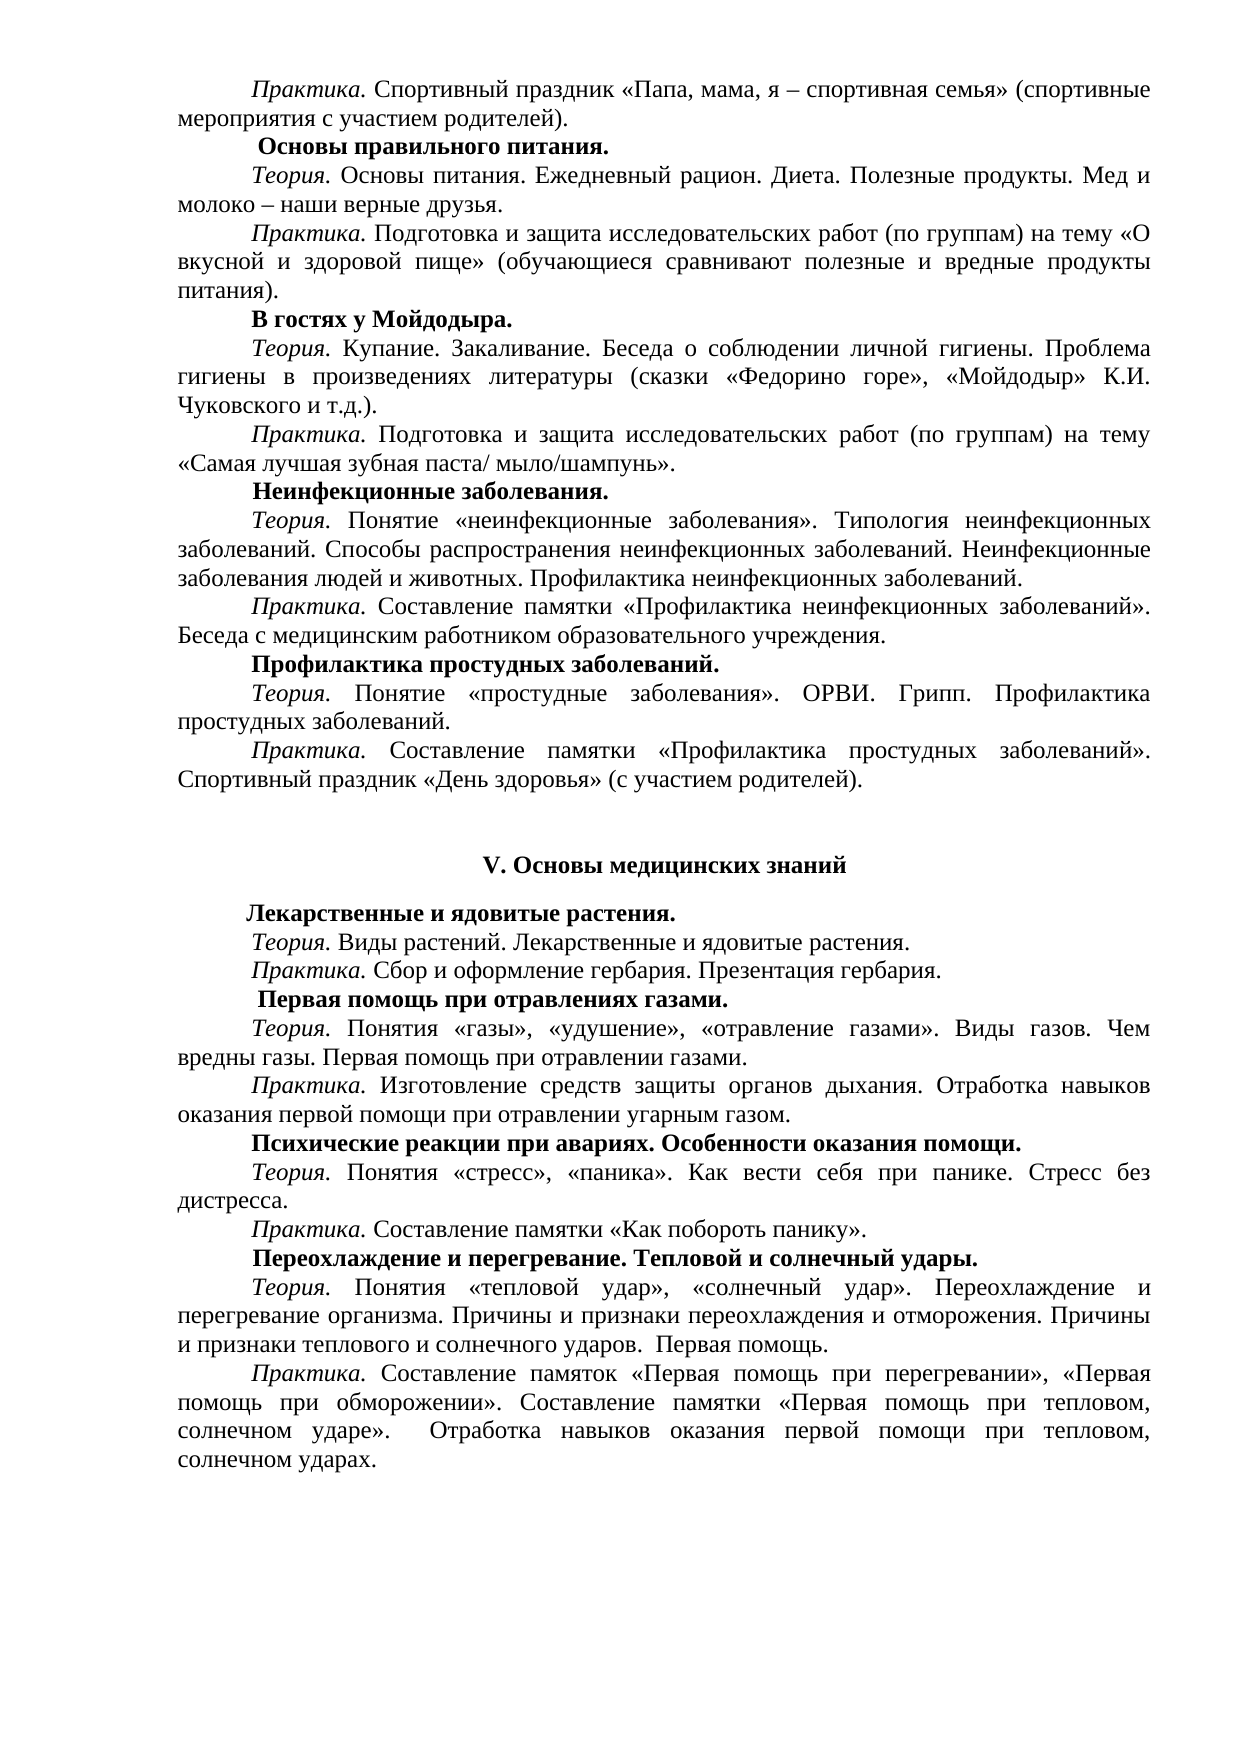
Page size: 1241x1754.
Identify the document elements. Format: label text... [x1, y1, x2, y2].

text Практика. Составление памятки «Профилактика простудных заболеваний». Спортивный праздник «День здоровья» (с участием родителей). [177, 735, 1152, 793]
text Неинфекционные заболевания. [177, 476, 1152, 505]
text Психические реакции при авариях. Особенности оказания помощи. [177, 1128, 1152, 1157]
text Практика. Составление памятки «Как побороть панику». [177, 1214, 1152, 1243]
text Теория. Купание. Закаливание. Беседа о соблюдении личной гигиены. Проблема гигиены в произведениях литературы (сказки «Федорино горе», «Мойдодыр» К.И. Чуковского и т.д.). [177, 333, 1152, 419]
text Переохлаждение и перегревание. Тепловой и солнечный удары. [177, 1243, 1152, 1272]
text Теория. Виды растений. Лекарственные и ядовитые растения. [177, 927, 1152, 956]
text Практика. Составление памятки «Профилактика неинфекционных заболеваний». Беседа с медицинским работником образовательного учреждения. [177, 591, 1152, 649]
text Основы правильного питания. [177, 131, 1152, 160]
text Первая помощь при отравлениях газами. [177, 984, 1152, 1013]
text Профилактика простудных заболеваний. [177, 649, 1152, 678]
text Практика. Подготовка и защита исследовательских работ (по группам) на тему «Самая лучшая зубная паста/ мыло/шампунь». [177, 419, 1152, 476]
text Теория. Основы питания. Ежедневный рацион. Диета. Полезные продукты. Мед и молоко – наши верные друзья. [177, 160, 1152, 218]
text Теория. Понятие «простудные заболевания». ОРВИ. Грипп. Профилактика простудных заболеваний. [177, 678, 1152, 735]
text В гостях у Мойдодыра. [177, 304, 1152, 333]
text Теория. Понятия «газы», «удушение», «отравление газами». Виды газов. Чем вредны газы. Первая помощь при отравлении газами. [177, 1013, 1152, 1071]
text Теория. Понятие «неинфекционные заболевания». Типология неинфекционных заболеваний. Способы распространения неинфекционных заболеваний. Неинфекционные заболевания людей и животных. Профилактика неинфекционных заболеваний. [177, 505, 1152, 591]
text V. Основы медицинских знаний [177, 850, 1152, 879]
text Практика. Изготовление средств защиты органов дыхания. Отработка навыков оказания первой помощи при отравлении угарным газом. [177, 1071, 1152, 1128]
text Теория. Понятия «стресс», «паника». Как вести себя при панике. Стресс без дистресса. [177, 1157, 1152, 1214]
text Практика. Подготовка и защита исследовательских работ (по группам) на тему «О вкусной и здоровой пище» (обучающиеся сравнивают полезные и вредные продукты питания). [177, 218, 1152, 304]
text Лекарственные и ядовитые растения. [177, 898, 1152, 927]
text Теория. Понятия «тепловой удар», «солнечный удар». Переохлаждение и перегревание организма. Причины и признаки переохлаждения и отморожения. Причины и признаки теплового и солнечного ударов. Первая помощь. [177, 1272, 1152, 1358]
text Практика. Сбор и оформление гербария. Презентация гербария. [177, 956, 1152, 984]
text Практика. Составление памяток «Первая помощь при перегревании», «Первая помощь при обморожении». Составление памятки «Первая помощь при тепловом, солнечном ударе». Отработка навыков оказания первой помощи при тепловом, солнечном ударах. [177, 1358, 1152, 1473]
text Практика. Спортивный праздник «Папа, мама, я – спортивная семья» (спортивные мероприятия с участием родителей). [177, 74, 1152, 131]
